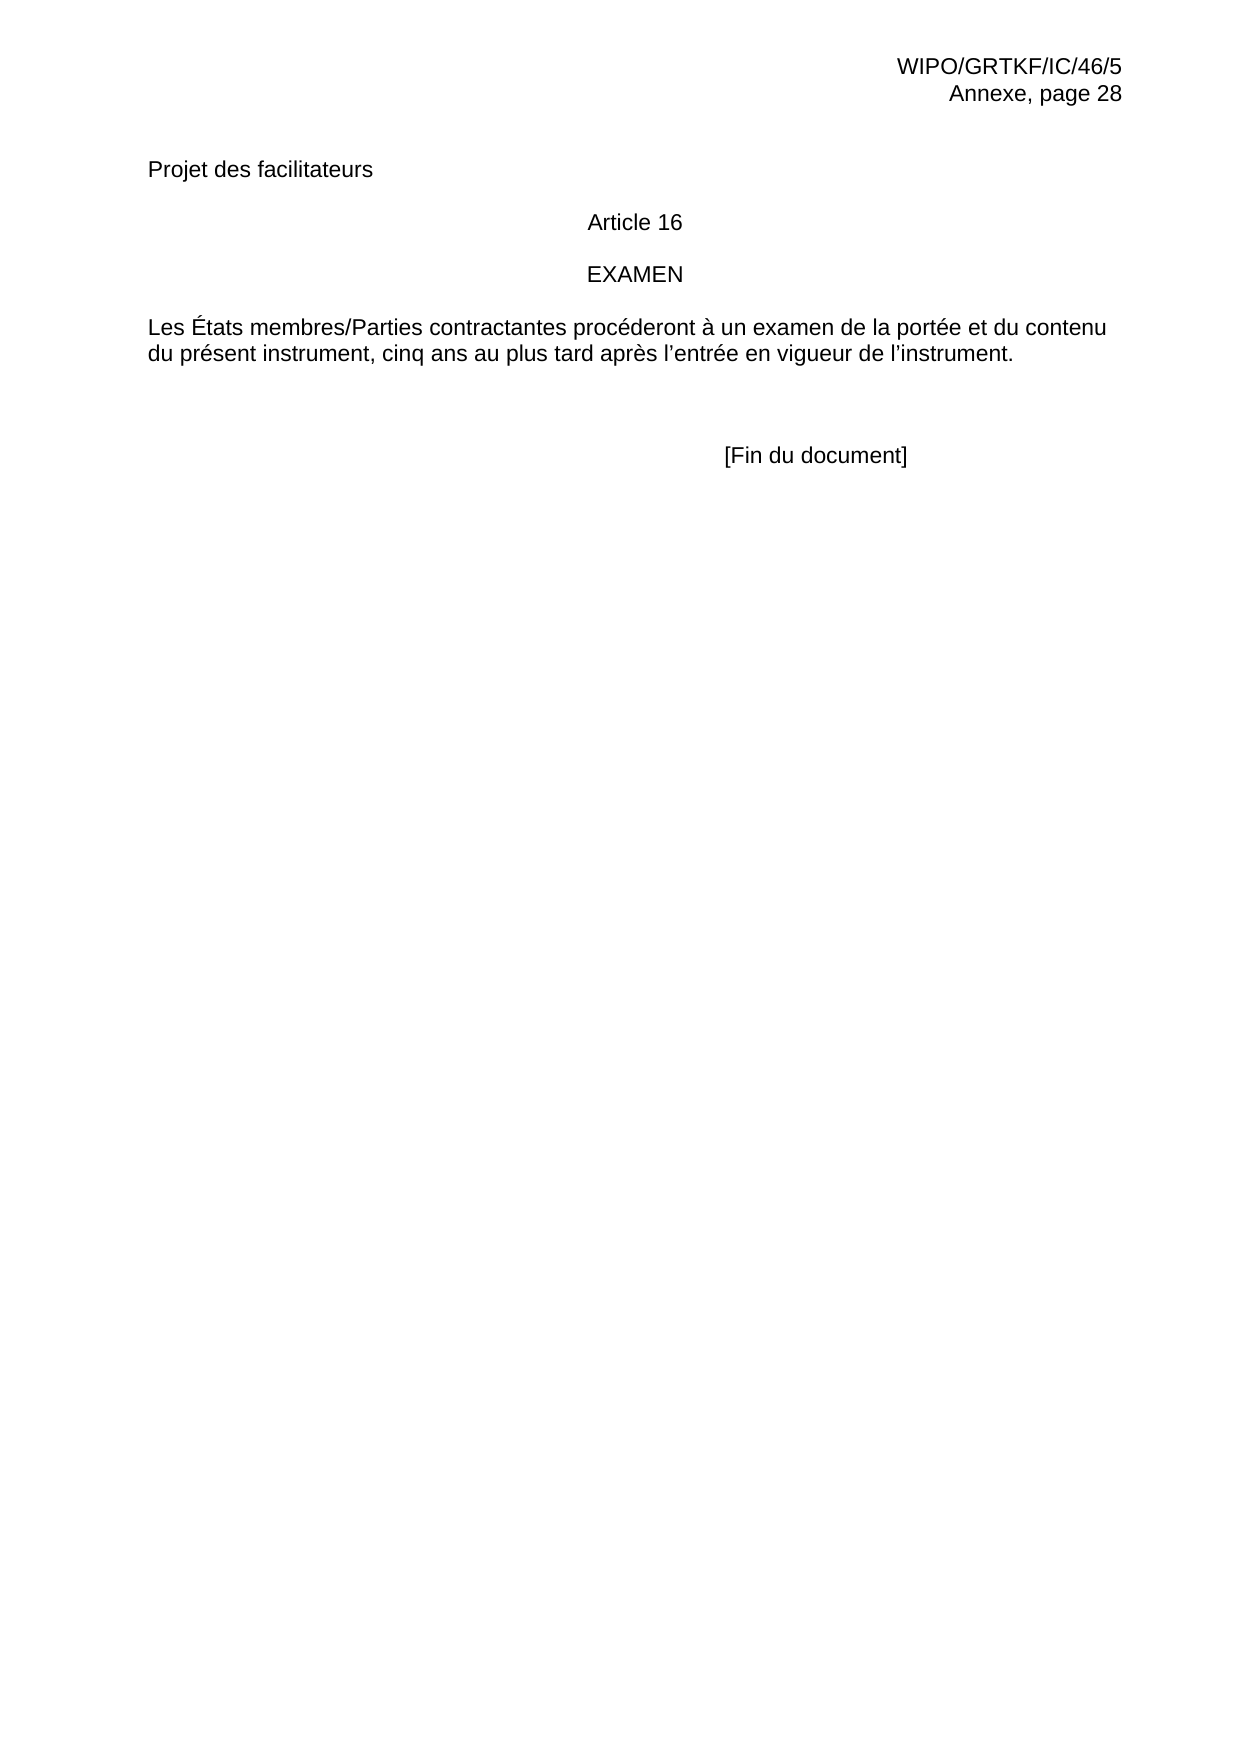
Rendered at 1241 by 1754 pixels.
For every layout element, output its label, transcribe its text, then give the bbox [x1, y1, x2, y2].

text EXAMEN [148, 261, 1122, 288]
text Les États membres/Parties contractantes procéderont à un examen de la portée et du contenu du présent instrument, cinq ans au plus tard après l’entrée en vigueur de l’instrument. [148, 314, 1122, 367]
text Projet des facilitateurs [148, 156, 1122, 182]
text Article 16 [148, 208, 1122, 235]
text [Fin du document] [724, 442, 1122, 468]
